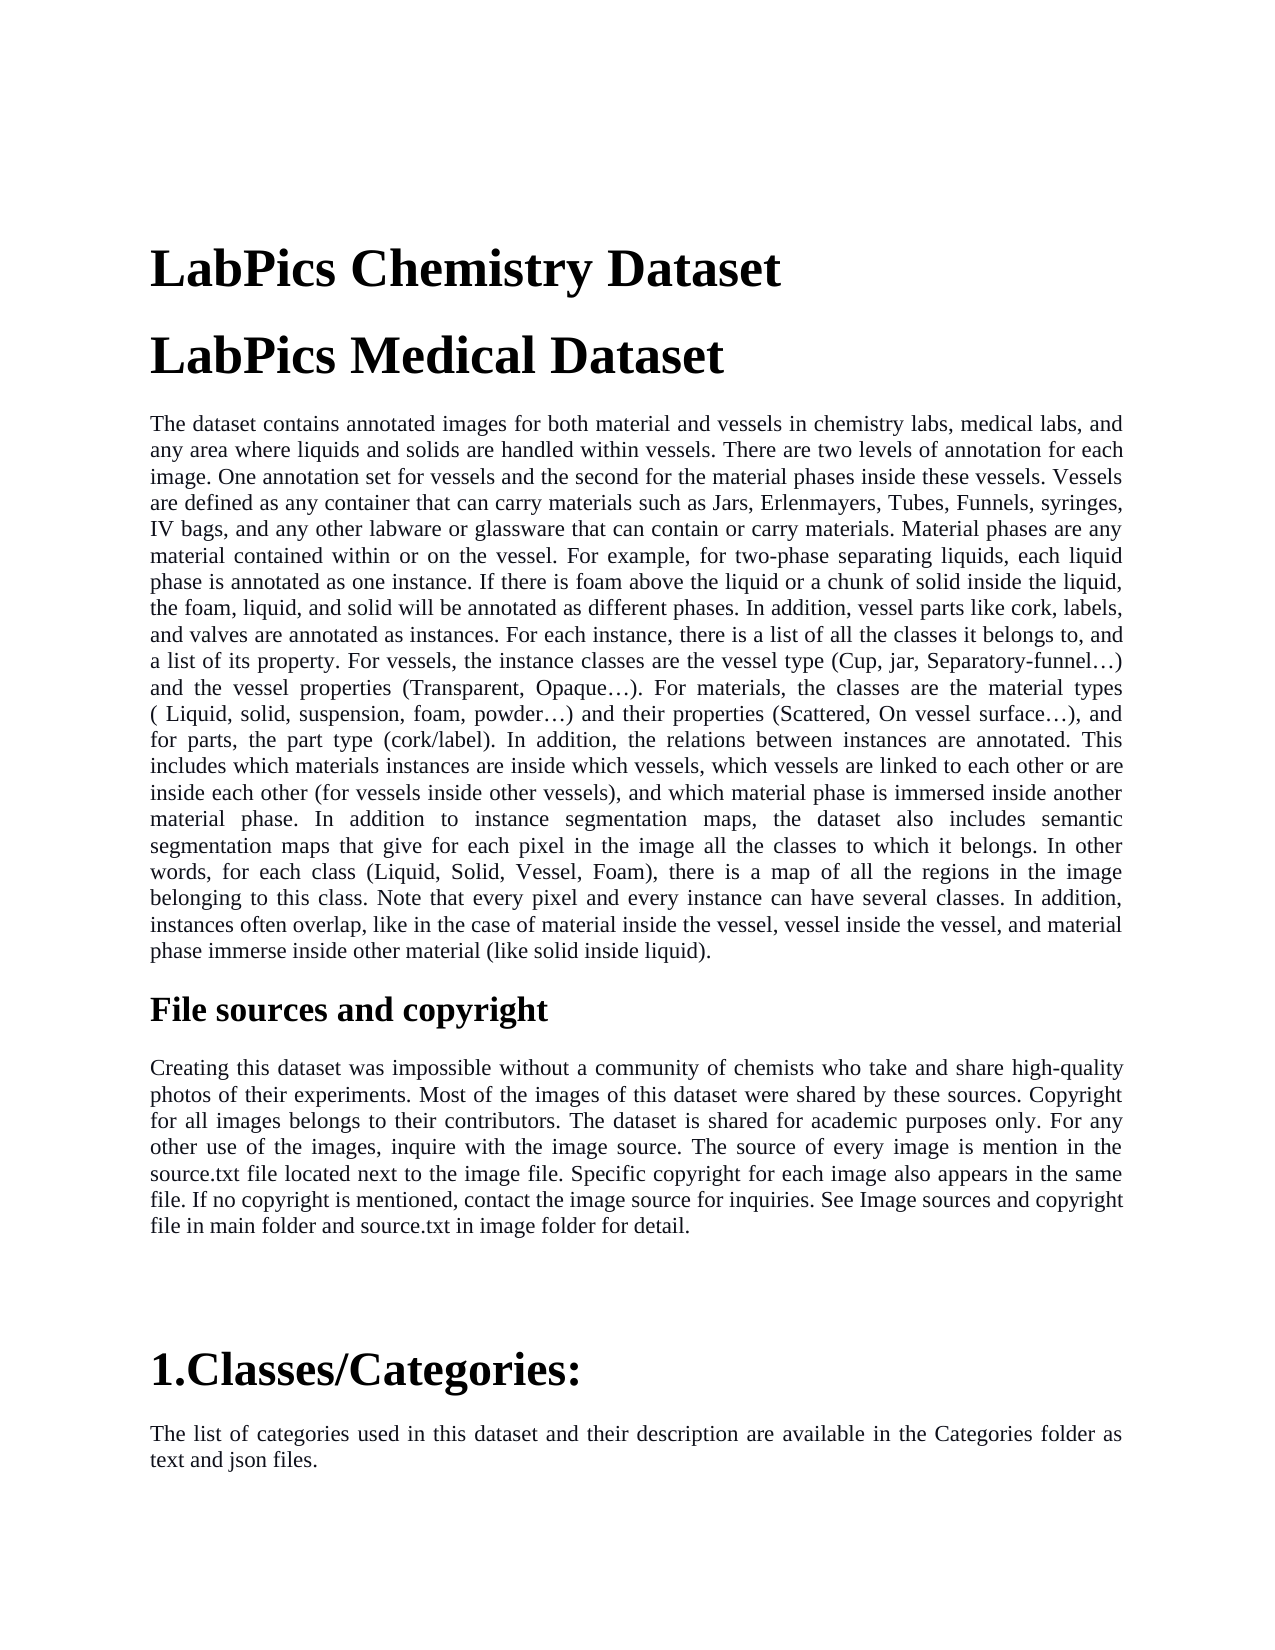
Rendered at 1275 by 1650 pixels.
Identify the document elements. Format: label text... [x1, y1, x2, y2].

text LabPics Chemistry Dataset [150, 235, 1125, 298]
text File sources and copyright [150, 988, 1125, 1029]
text The list of categories used in this dataset and their description are available in the Categories folder as text and json files. [150, 1420, 1125, 1473]
text LabPics Medical Dataset [150, 323, 1125, 385]
text The dataset contains annotated images for both material and vessels in chemistry labs, medical labs, and any area where liquids and solids are handled within vessels. There are two levels of annotation for each image. One annotation set for vessels and the second for the material phases inside these vessels. Vessels are defined as any container that can carry materials such as Jars, Erlenmayers, Tubes, Funnels, syringes, IV bags, and any other labware or glassware that can contain or carry materials. Material phases are any material contained within or on the vessel. For example, for two-phase separating liquids, each liquid phase is annotated as one instance. If there is foam above the liquid or a chunk of solid inside the liquid, the foam, liquid, and solid will be annotated as different phases. In addition, vessel parts like cork, labels, and valves are annotated as instances. For each instance, there is a list of all the classes it belongs to, and a list of its property. For vessels, the instance classes are the vessel type (Cup, jar, Separatory-funnel…) and the vessel properties (Transparent, Opaque…). For materials, the classes are the material types ( Liquid, solid, suspension, foam, powder…) and their properties (Scattered, On vessel surface…), and for parts, the part type (cork/label). In addition, the relations between instances are annotated. This includes which materials instances are inside which vessels, which vessels are linked to each other or are inside each other (for vessels inside other vessels), and which material phase is immersed inside another material phase. In addition to instance segmentation maps, the dataset also includes semantic segmentation maps that give for each pixel in the image all the classes to which it belongs. In other words, for each class (Liquid, Solid, Vessel, Foam), there is a map of all the regions in the image belonging to this class. Note that every pixel and every instance can have several classes. In addition, instances often overlap, like in the case of material inside the vessel, vessel inside the vessel, and material phase immerse inside other material (like solid inside liquid). [150, 410, 1125, 963]
text Creating this dataset was impossible without a community of chemists who take and share high-quality photos of their experiments. Most of the images of this dataset were shared by these sources. Copyright for all images belongs to their contributors. The dataset is shared for academic purposes only. For any other use of the images, inquire with the image source. The source of every image is mention in the source.txt file located next to the image file. Specific copyright for each image also appears in the same file. If no copyright is mentioned, contact the image source for inquiries. See Image sources and copyright file in main folder and source.txt in image folder for detail. [150, 1054, 1125, 1239]
subtitle 1.Classes/Categories: [150, 1340, 1125, 1395]
